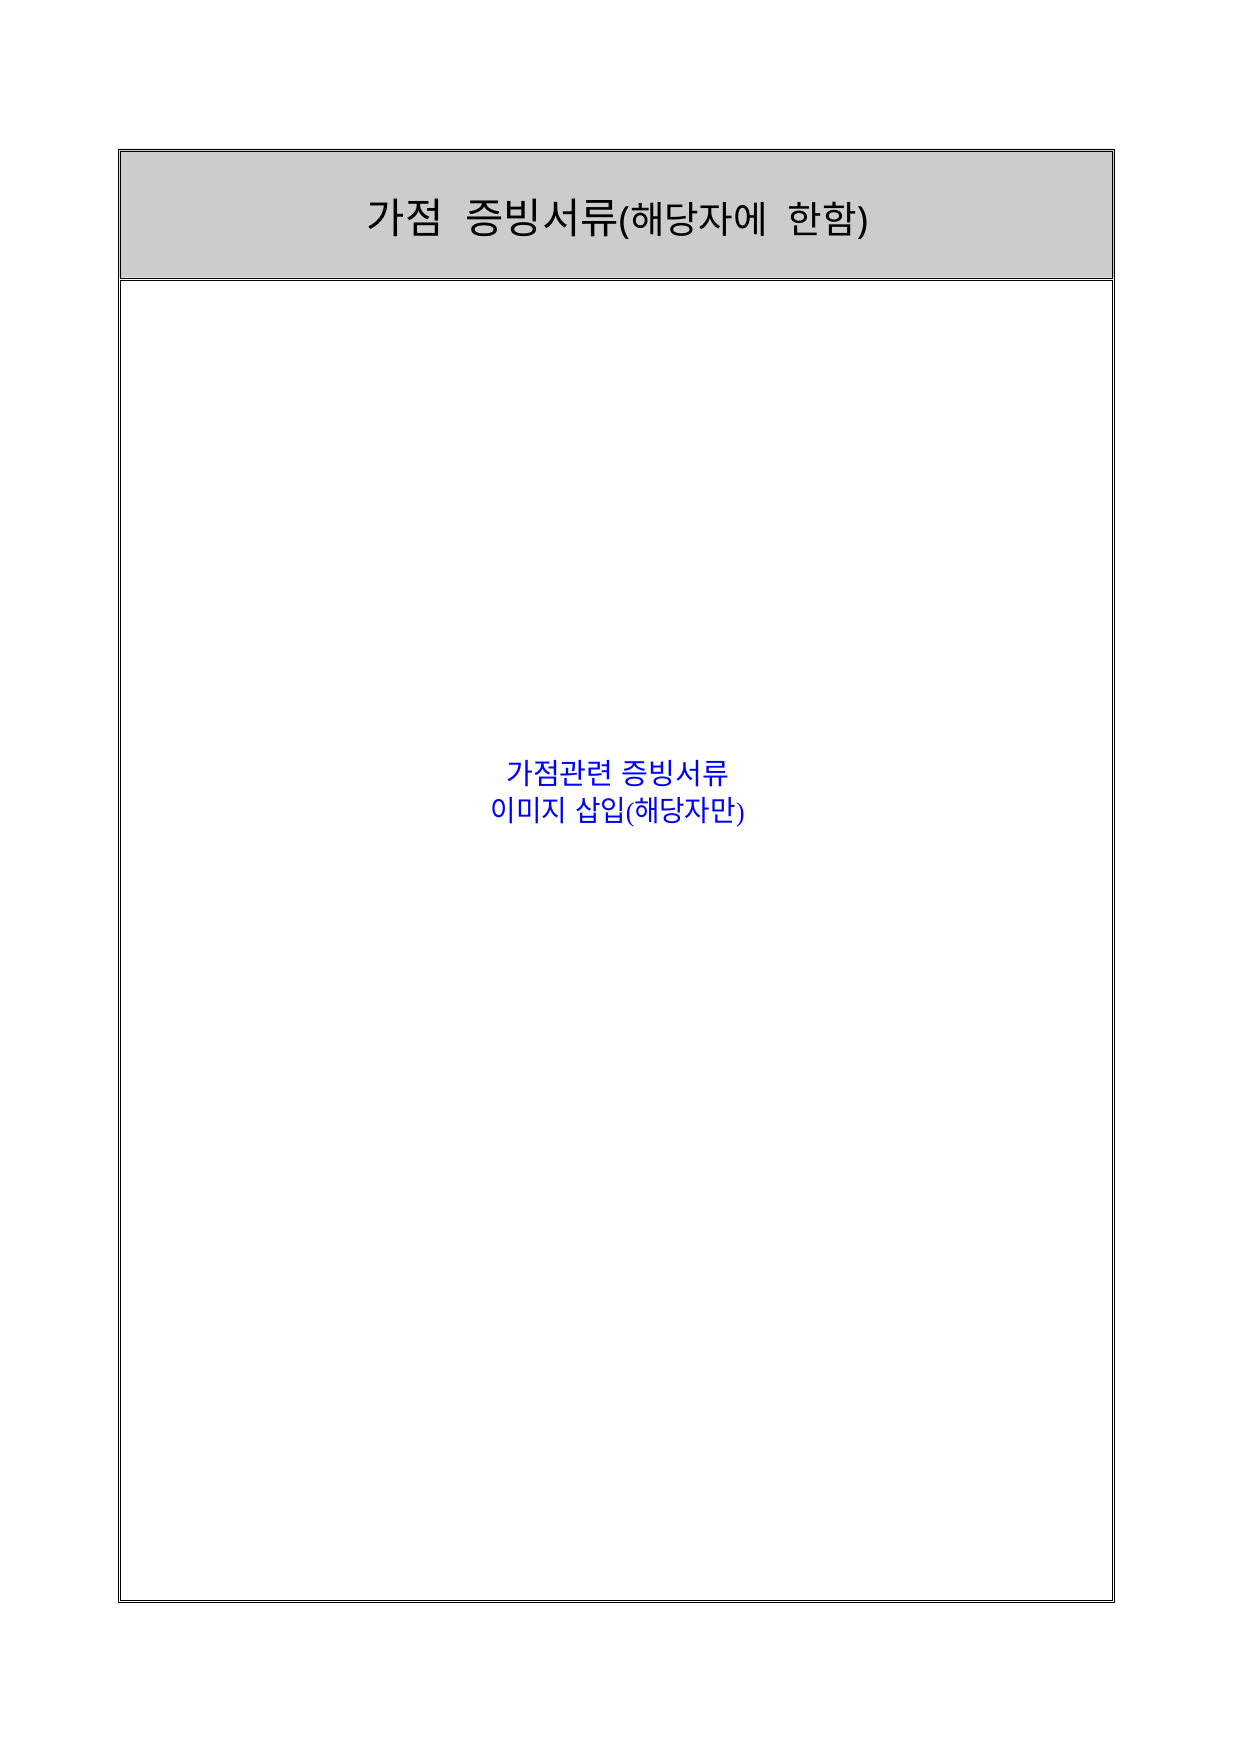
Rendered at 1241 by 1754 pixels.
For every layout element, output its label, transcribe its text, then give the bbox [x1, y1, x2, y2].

text 가점 증빙서류(해당자에 한함) [339, 182, 895, 247]
subtitle 가점관련 증빙서류 이미지 삽입(해당자만) [479, 753, 756, 830]
